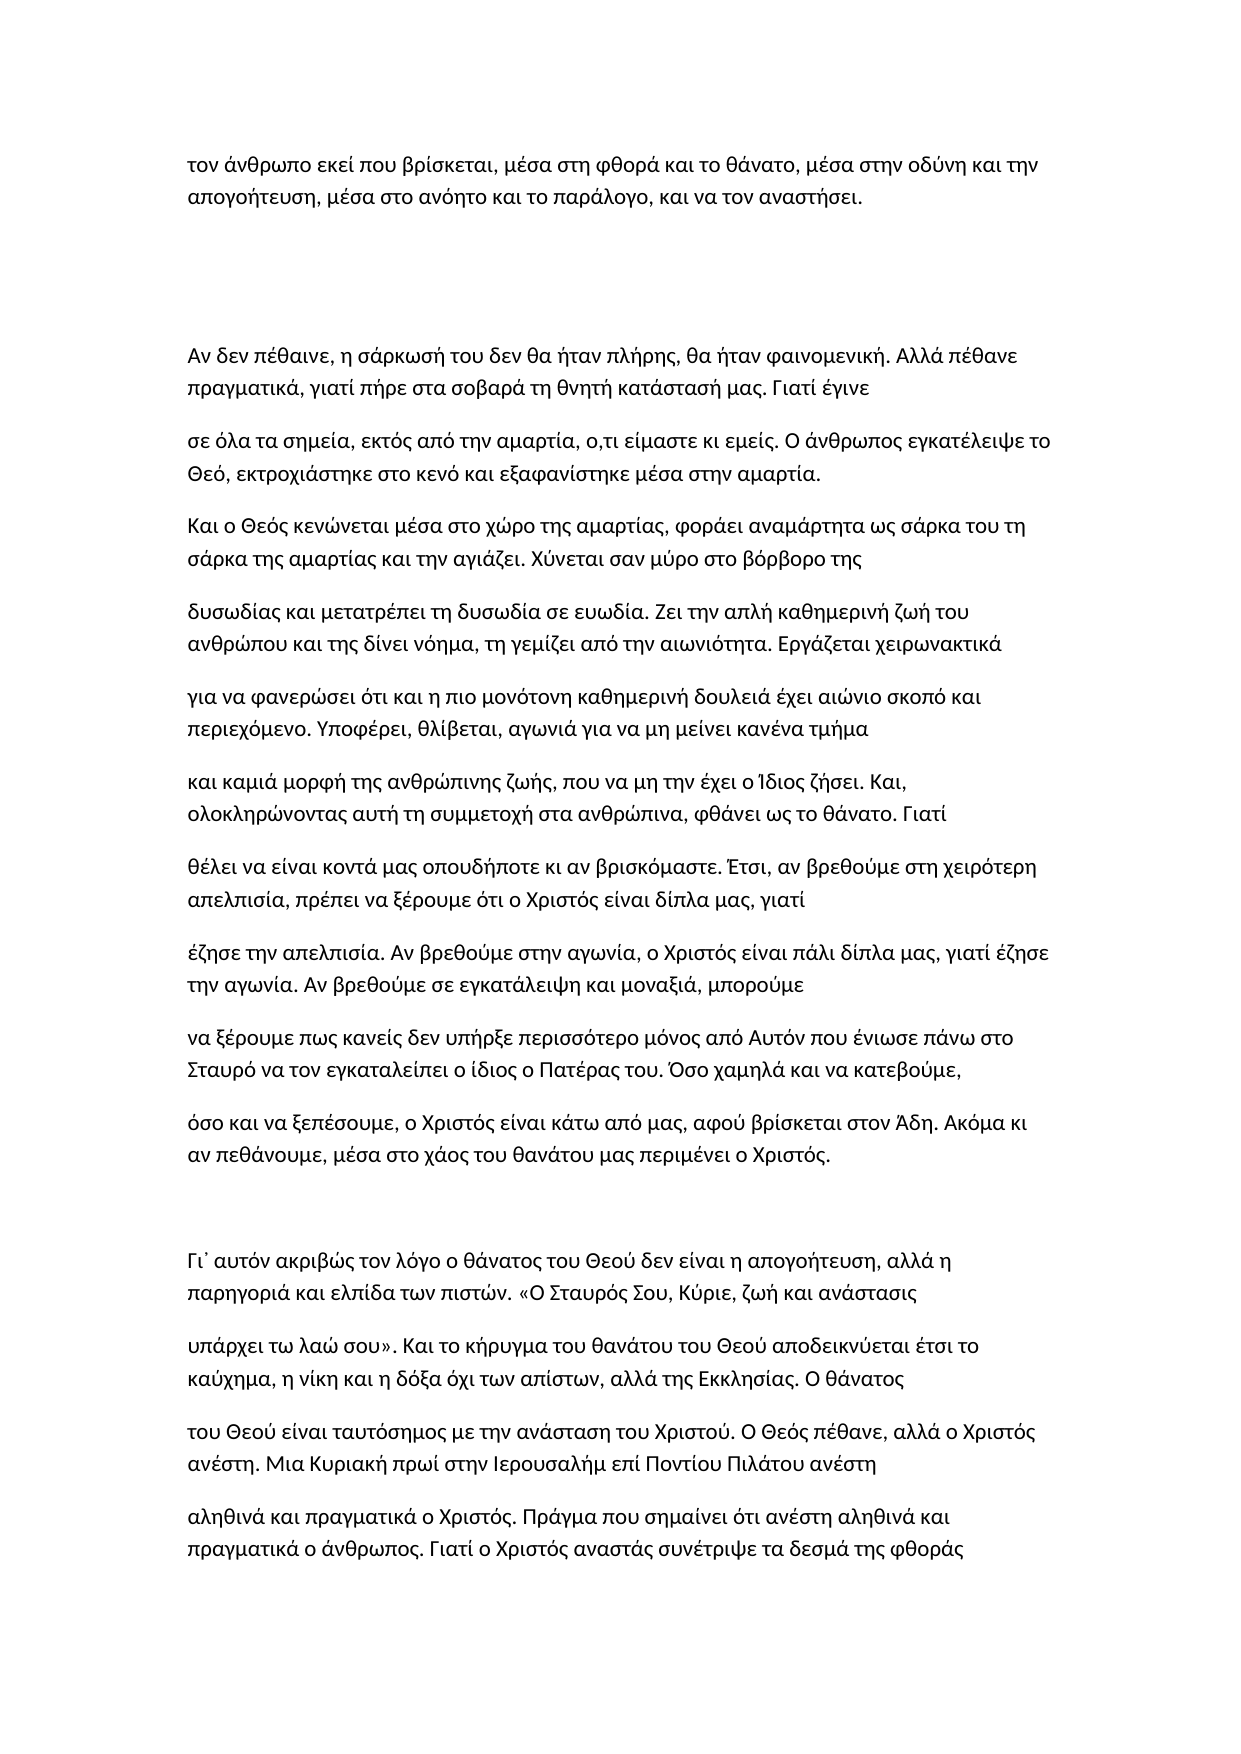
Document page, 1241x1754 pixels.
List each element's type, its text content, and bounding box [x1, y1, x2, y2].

text Και ο Θεός κενώνεται μέσα στο χώρο της αμαρτίας, φοράει αναμάρτητα ως σάρκα του τη σάρκα της αμαρτίας και την αγιάζει. Χύνεται σαν μύρο στο βόρβορο της [187, 512, 1053, 572]
text υπάρχει τω λαώ σου». Και το κήρυγμα του θανάτου του Θεού αποδεικνύεται έτσι το καύχημα, η νίκη και η δόξα όχι των απίστων, αλλά της Εκκλησίας. Ο θάνατος [187, 1332, 1053, 1392]
text αληθινά και πραγματικά ο Χριστός. Πράγμα που σημαίνει ότι ανέστη αληθινά και πραγματικά ο άνθρωπος. Γιατί ο Χριστός αναστάς συνέτριψε τα δεσμά της φθοράς [187, 1502, 1053, 1562]
text Αν δεν πέθαινε, η σάρκωσή του δεν θα ήταν πλήρης, θα ήταν φαινομενική. Αλλά πέθανε πραγματικά, γιατί πήρε στα σοβαρά τη θνητή κατάστασή μας. Γιατί έγινε [187, 341, 1053, 401]
text Γι᾽ αυτόν ακριβώς τον λόγο ο θάνατος του Θεού δεν είναι η απογοήτευση, αλλά η παρηγοριά και ελπίδα των πιστών. «Ο Σταυρός Σου, Κύριε, ζωή και ανάστασις [187, 1246, 1053, 1307]
text τον άνθρωπο εκεί που βρίσκεται, μέσα στη φθορά και το θάνατο, μέσα στην οδύνη και την απογοήτευση, μέσα στο ανόητο και το παράλογο, και να τον αναστήσει. [187, 150, 1053, 210]
text να ξέρουμε πως κανείς δεν υπήρξε περισσότερο μόνος από Αυτόν που ένιωσε πάνω στο Σταυρό να τον εγκαταλείπει ο ίδιος ο Πατέρας του. Όσο χαμηλά και να κατεβούμε, [187, 1023, 1053, 1083]
text και καμιά μορφή της ανθρώπινης ζωής, που να μη την έχει ο Ίδιος ζήσει. Και, ολοκληρώνοντας αυτή τη συμμετοχή στα ανθρώπινα, φθάνει ως το θάνατο. Γιατί [187, 767, 1053, 827]
text σε όλα τα σημεία, εκτός από την αμαρτία, ο,τι είμαστε κι εμείς. Ο άνθρωπος εγκατέλειψε το Θεό, εκτροχιάστηκε στο κενό και εξαφανίστηκε μέσα στην αμαρτία. [187, 426, 1053, 487]
text του Θεού είναι ταυτόσημος με την ανάσταση του Χριστού. Ο Θεός πέθανε, αλλά ο Χριστός ανέστη. Μια Κυριακή πρωί στην Ιερουσαλήμ επί Ποντίου Πιλάτου ανέστη [187, 1417, 1053, 1477]
text όσο και να ξεπέσουμε, ο Χριστός είναι κάτω από μας, αφού βρίσκεται στον Άδη. Ακόμα κι αν πεθάνουμε, μέσα στο χάος του θανάτου μας περιμένει ο Χριστός. [187, 1108, 1053, 1168]
text θέλει να είναι κοντά μας οπουδήποτε κι αν βρισκόμαστε. Έτσι, αν βρεθούμε στη χειρότερη απελπισία, πρέπει να ξέρουμε ότι ο Χριστός είναι δίπλα μας, γιατί [187, 852, 1053, 913]
text έζησε την απελπισία. Αν βρεθούμε στην αγωνία, ο Χριστός είναι πάλι δίπλα μας, γιατί έζησε την αγωνία. Αν βρεθούμε σε εγκατάλειψη και μοναξιά, μπορούμε [187, 938, 1053, 998]
text για να φανερώσει ότι και η πιο μονότονη καθημερινή δουλειά έχει αιώνιο σκοπό και περιεχόμενο. Υποφέρει, θλίβεται, αγωνιά για να μη μείνει κανένα τμήμα [187, 682, 1053, 742]
text δυσωδίας και μετατρέπει τη δυσωδία σε ευωδία. Ζει την απλή καθημερινή ζωή του ανθρώπου και της δίνει νόημα, τη γεμίζει από την αιωνιότητα. Εργάζεται χειρωνακτικά [187, 597, 1053, 657]
